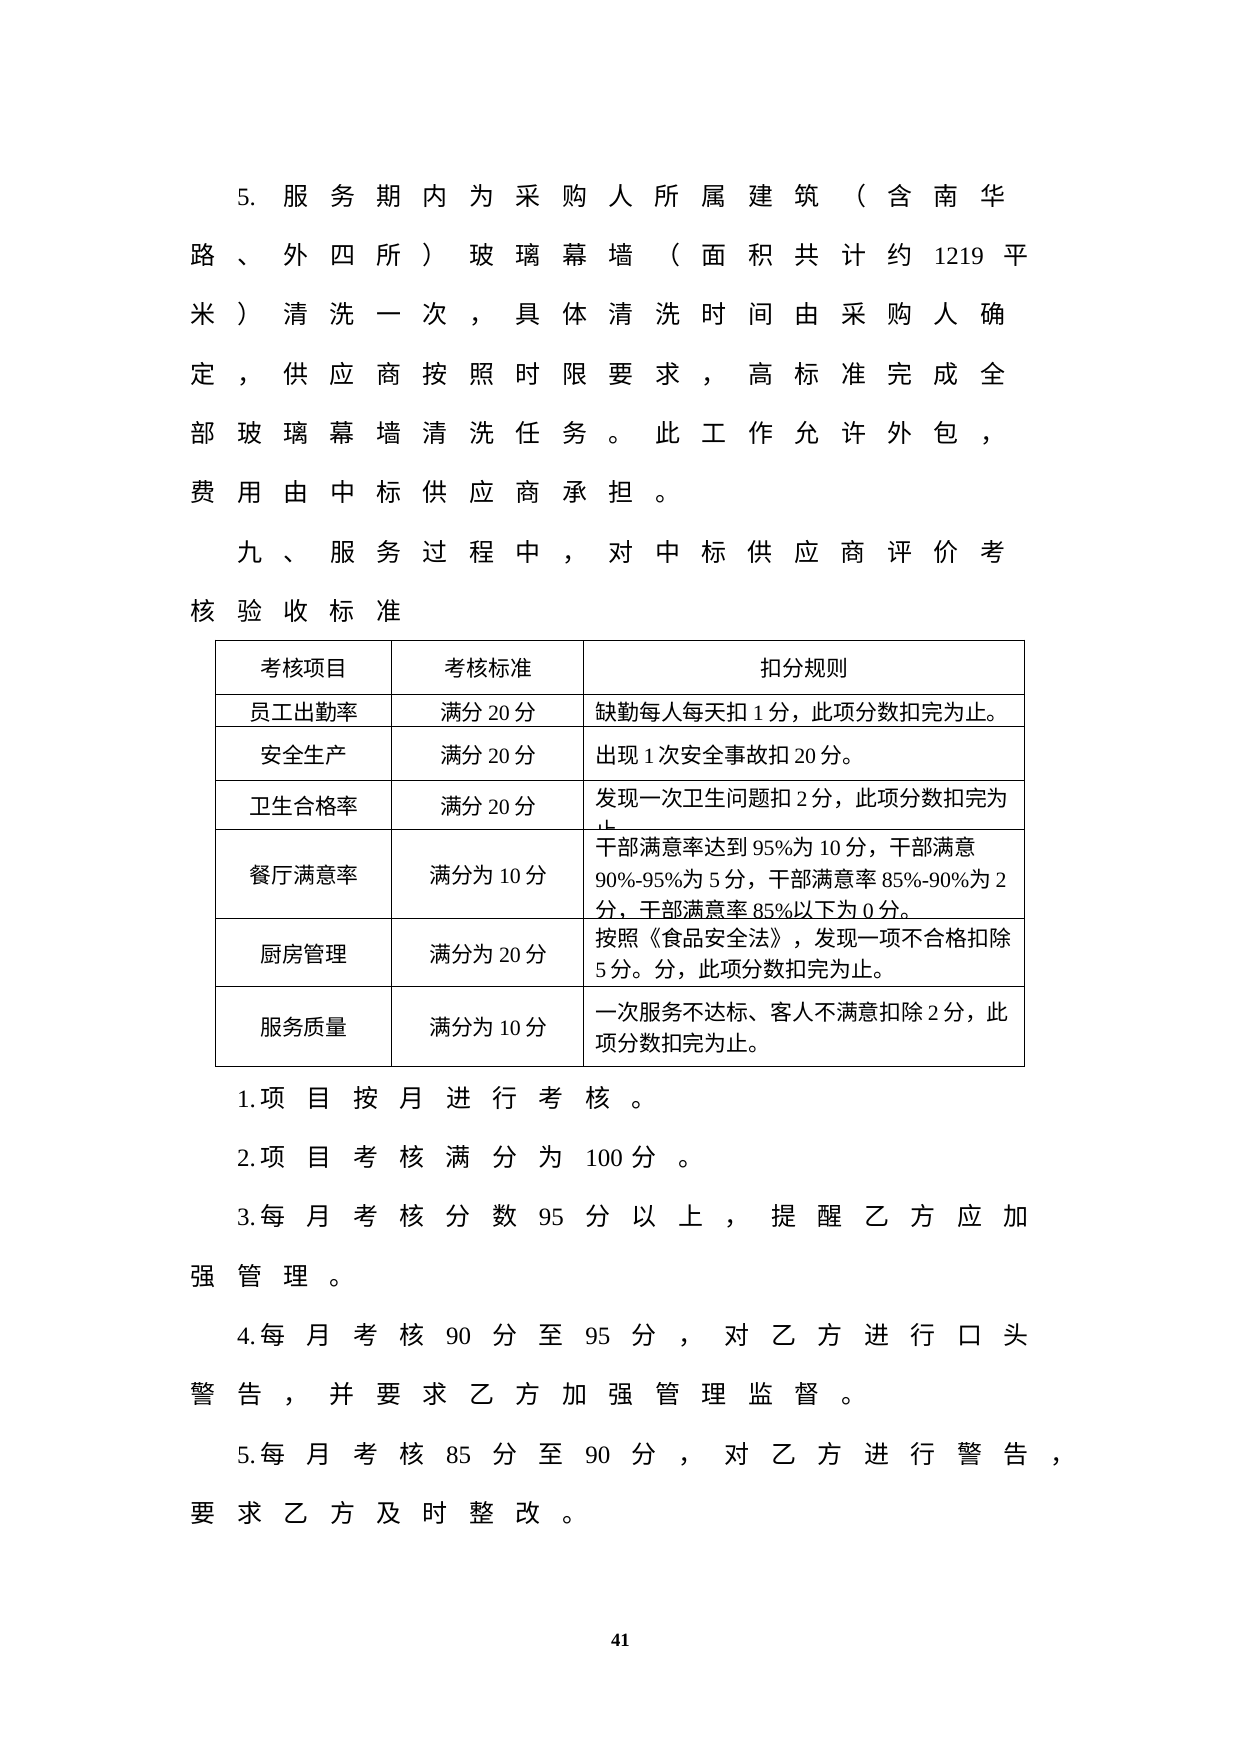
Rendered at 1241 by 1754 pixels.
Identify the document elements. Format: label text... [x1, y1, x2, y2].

text 九、服务过程中，对中标供应商评价考核验收标准 [190, 521, 1050, 639]
text 2.项目考核满分为100分。 [190, 1126, 1050, 1185]
table_cell 餐厅满意率 [216, 830, 391, 918]
table_cell 发现一次卫生问题扣2分，此项分数扣完为止。 [584, 781, 1024, 829]
table_header 考核标准 [392, 641, 583, 694]
text 1.项目按月进行考核。 [190, 1067, 1050, 1126]
table_cell 满分20分 [392, 727, 583, 780]
table_cell 缺勤每人每天扣1分，此项分数扣完为止。 [584, 695, 1024, 726]
table_cell 员工出勤率 [216, 695, 391, 726]
table_cell 满分为20分 [392, 919, 583, 986]
table_header 考核项目 [216, 641, 391, 694]
text 5.每月考核85分至90分，对乙方进行警告，要求乙方及时整改。 [190, 1423, 1050, 1542]
text 4.每月考核90分至95分，对乙方进行口头警告，并要求乙方加强管理监督。 [190, 1304, 1050, 1423]
text 3.每月考核分数95分以上，提醒乙方应加强管理。 [190, 1185, 1050, 1304]
table_cell 服务质量 [216, 987, 391, 1066]
table_cell 满分20分 [392, 695, 583, 726]
text 5. 服务期内为采购人所属建筑（含南华路、外四所）玻璃幕墙（面积共计约1219平米）清洗一次，具体清洗时间由采购人确定，供应商按照时限要求，高标准完成全部玻璃幕墙清洗任务。此工作允许外包，费用由中标供应商承担。 [190, 164, 1050, 521]
table_cell 干部满意率达到95%为10分，干部满意90%-95%为5分，干部满意率85%-90%为2分，干部满意率85%以下为0分。 [584, 830, 1024, 918]
table_cell 一次服务不达标、客人不满意扣除2分，此项分数扣完为止。 [584, 987, 1024, 1066]
table_cell 安全生产 [216, 727, 391, 780]
table_cell 满分为10分 [392, 830, 583, 918]
table_cell 卫生合格率 [216, 781, 391, 829]
table_cell 出现1次安全事故扣20分。 [584, 727, 1024, 780]
table_cell 按照《食品安全法》，发现一项不合格扣除5分。分，此项分数扣完为止。 [584, 919, 1024, 986]
table_cell 满分为10分 [392, 987, 583, 1066]
table_cell 厨房管理 [216, 919, 391, 986]
table_header 扣分规则 [584, 641, 1024, 694]
table_cell 满分20分 [392, 781, 583, 829]
